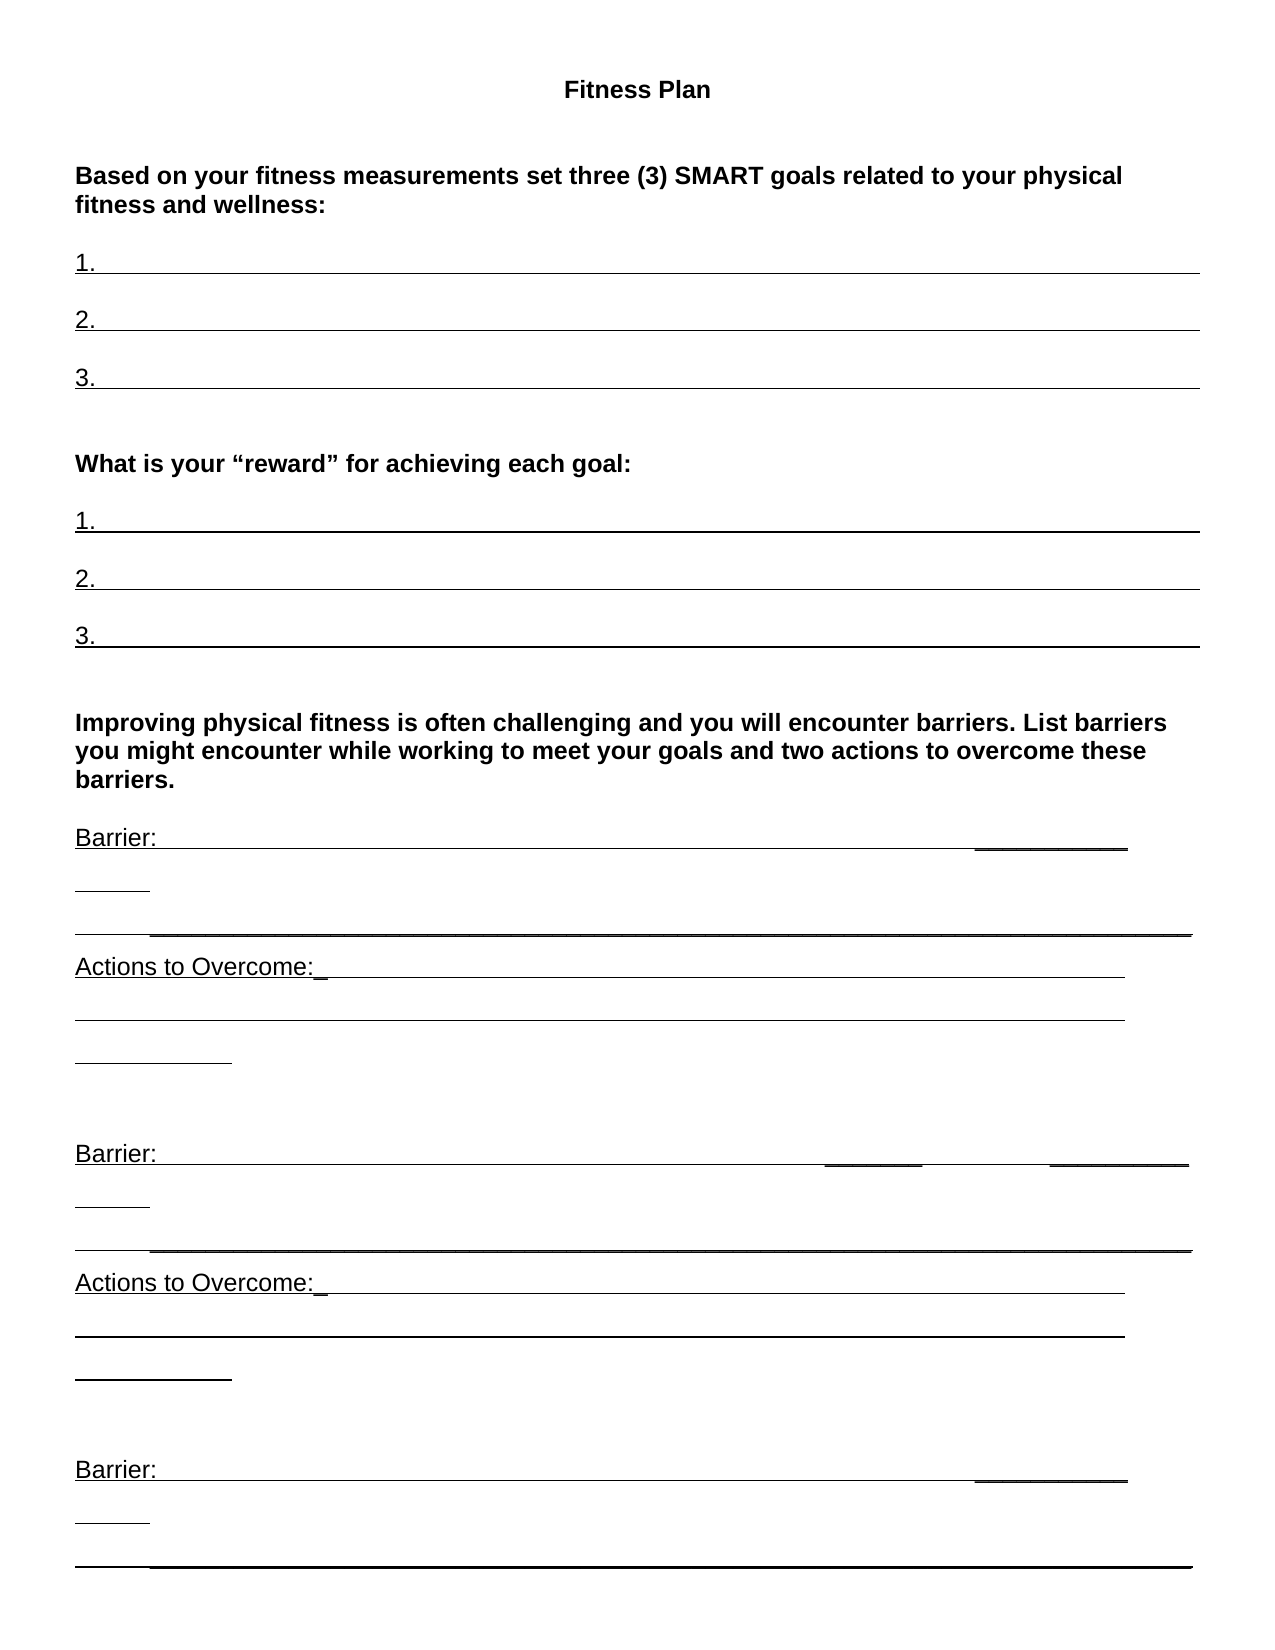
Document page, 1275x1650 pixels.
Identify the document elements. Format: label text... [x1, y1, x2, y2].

text Improving physical fitness is often challenging and you will encounter barriers. List barriers you might encounter while working to meet your goals and two actions to overcome these barriers. [75, 707, 1200, 794]
text Actions to Overcome:_ [75, 1268, 1200, 1383]
text 1. [75, 247, 1200, 273]
text Barrier: _______ __________ ___________________________________________________________________________ [75, 1139, 1200, 1254]
text What is your “reward” for achieving each goal: [75, 449, 1200, 477]
text 3. [75, 362, 1200, 388]
text Fitness Plan [75, 75, 1200, 104]
text Based on your fitness measurements set three (3) SMART goals related to your physical fitness and wellness: [75, 161, 1200, 219]
text 3. [75, 621, 1200, 646]
text Actions to Overcome:_ [75, 952, 1200, 1067]
text 2. [75, 564, 1200, 589]
text 2. [75, 305, 1200, 330]
text Barrier: ___________ ___________________________________________________________________________ [75, 1455, 1200, 1570]
text 1. [75, 506, 1200, 531]
text Barrier: ___________ ___________________________________________________________________________ [75, 822, 1200, 937]
